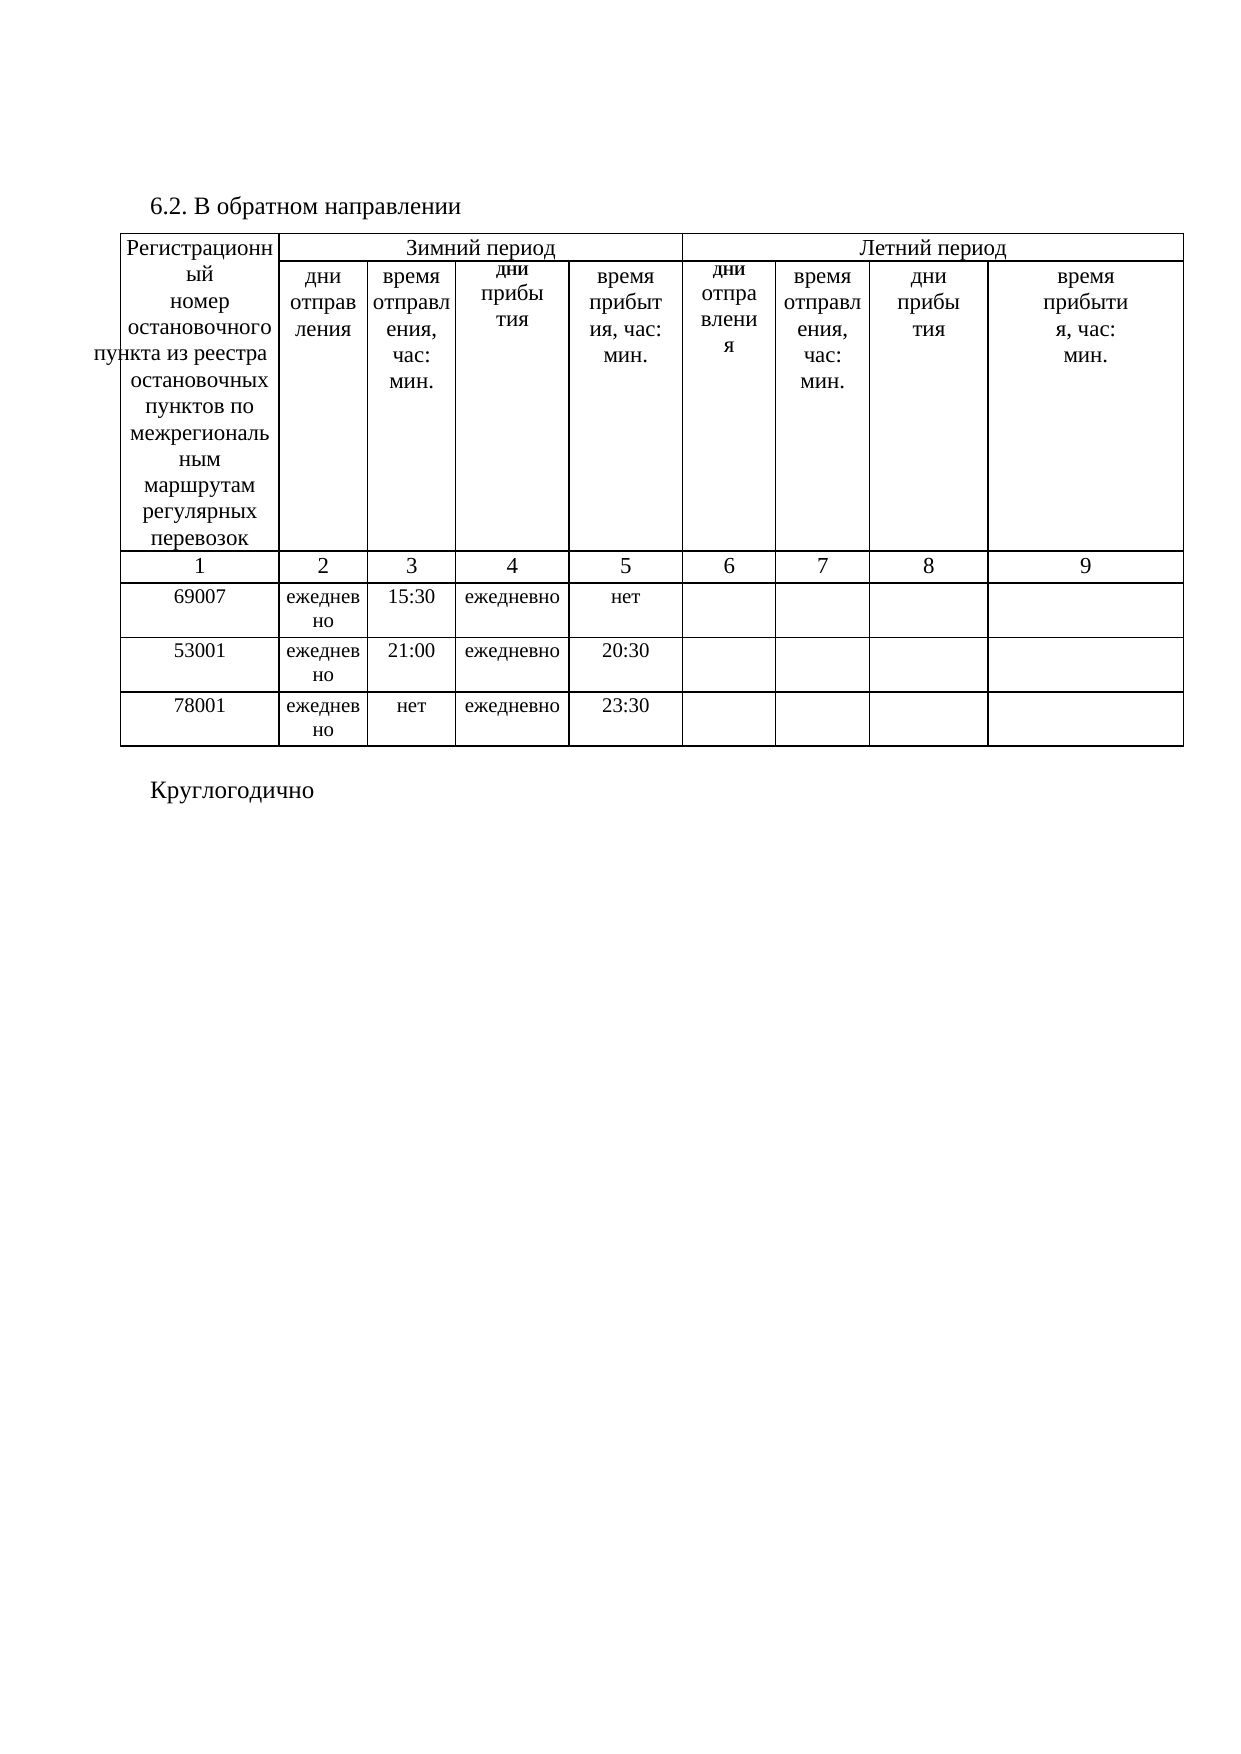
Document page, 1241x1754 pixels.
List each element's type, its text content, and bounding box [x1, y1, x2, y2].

table_cell [870, 693, 987, 745]
table_cell ежедневно [280, 584, 367, 637]
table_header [121, 234, 278, 550]
table_cell [989, 584, 1183, 637]
table_cell ежедневно [456, 584, 568, 637]
table_cell нет [368, 693, 455, 745]
table_cell 15:30 [368, 584, 455, 637]
table_cell 8 [870, 552, 987, 582]
table_cell 1 [121, 552, 278, 582]
table_cell 2 [280, 552, 367, 582]
table_cell ежедневно [280, 693, 367, 745]
table_cell время прибыти я, час: мин. [989, 262, 1183, 550]
table_cell 53001 [121, 638, 278, 691]
text Круглогодично [150, 776, 1090, 804]
table_cell 4 [456, 552, 568, 582]
table_cell 23:30 [570, 693, 682, 745]
table_cell 78001 [121, 693, 278, 745]
table_cell время отправл ения, час: мин. [776, 262, 869, 550]
table_cell время прибыт ия, час: мин. [570, 262, 682, 550]
table_cell 20:30 [570, 638, 682, 691]
table_cell 6 [683, 552, 775, 582]
table_cell 21:00 [368, 638, 455, 691]
table_cell [683, 584, 775, 637]
table_cell [776, 693, 869, 745]
table_cell 7 [776, 552, 869, 582]
table_cell 3 [368, 552, 455, 582]
table_cell [683, 693, 775, 745]
table_header Зимний период [280, 234, 682, 260]
table_cell ДНИ отпра влени я [683, 262, 775, 550]
table_cell дни прибы тия [870, 262, 987, 550]
table_cell дни отправ ления [280, 262, 367, 550]
table_cell нет [570, 584, 682, 637]
table_cell [683, 638, 775, 691]
table_cell ежедневно [456, 638, 568, 691]
table_cell 9 [989, 552, 1183, 582]
table_cell [776, 638, 869, 691]
table_cell ДНИ прибы тия [456, 262, 568, 550]
table_cell ежедневно [456, 693, 568, 745]
text 6.2. В обратном направлении [150, 191, 1090, 220]
table_cell [776, 584, 869, 637]
table_cell 69007 [121, 584, 278, 637]
table_cell [870, 584, 987, 637]
table_cell [989, 638, 1183, 691]
table_cell [989, 693, 1183, 745]
table_cell время отправл ения, час: мин. [368, 262, 455, 550]
table_cell ежедневно [280, 638, 367, 691]
table_cell [870, 638, 987, 691]
table_cell 5 [570, 552, 682, 582]
table_header Летний период [683, 234, 1183, 260]
